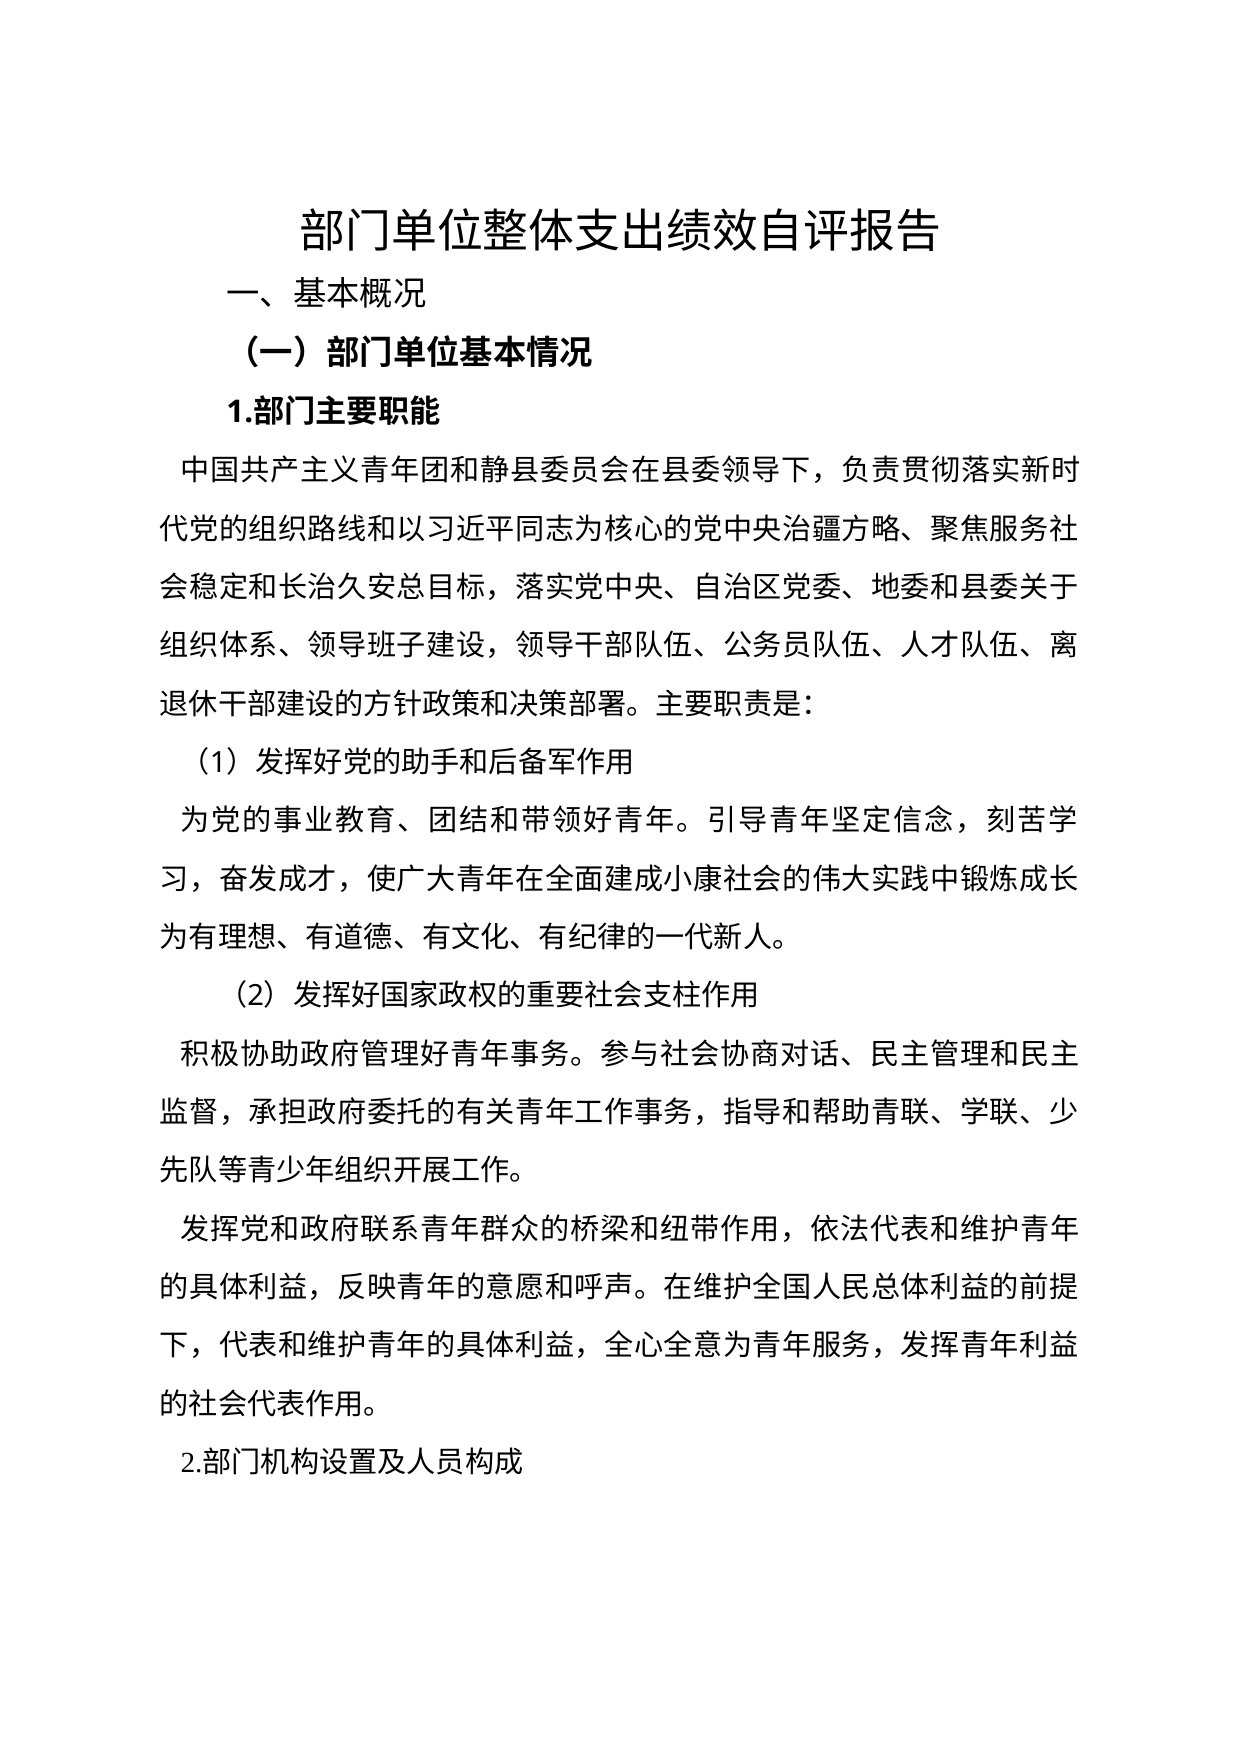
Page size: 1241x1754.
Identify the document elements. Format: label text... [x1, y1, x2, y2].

text 部门单位整体支出绩效自评报告 [159, 201, 1081, 259]
subtitle 一、基本概况 [159, 259, 1081, 317]
text 积极协助政府管理好青年事务。参与社会协商对话、民主管理和民主监督，承担政府委托的有关青年工作事务，指导和帮助青联、学联、少先队等青少年组织开展工作。 [159, 1017, 1081, 1192]
text 发挥党和政府联系青年群众的桥梁和纽带作用，依法代表和维护青年的具体利益，反映青年的意愿和呼声。在维护全国人民总体利益的前提下，代表和维护青年的具体利益，全心全意为青年服务，发挥青年利益的社会代表作用。 [159, 1192, 1081, 1426]
text 中国共产主义青年团和静县委员会在县委领导下，负责贯彻落实新时代党的组织路线和以习近平同志为核心的党中央治疆方略、聚焦服务社会稳定和长治久安总目标，落实党中央、自治区党委、地委和县委关于组织体系、领导班子建设，领导干部队伍、公务员队伍、人才队伍、离退休干部建设的方针政策和决策部署。主要职责是： [159, 434, 1081, 726]
text （1）发挥好党的助手和后备军作用 [159, 726, 1081, 784]
subtitle 1.部门主要职能 [159, 376, 1081, 434]
text 为党的事业教育、团结和带领好青年。引导青年坚定信念，刻苦学习，奋发成才，使广大青年在全面建成小康社会的伟大实践中锻炼成长为有理想、有道德、有文化、有纪律的一代新人。 [159, 784, 1081, 959]
text （2）发挥好国家政权的重要社会支柱作用 [159, 959, 1081, 1017]
subtitle （一）部门单位基本情况 [159, 317, 1081, 376]
text 2.部门机构设置及人员构成 [159, 1426, 1081, 1484]
